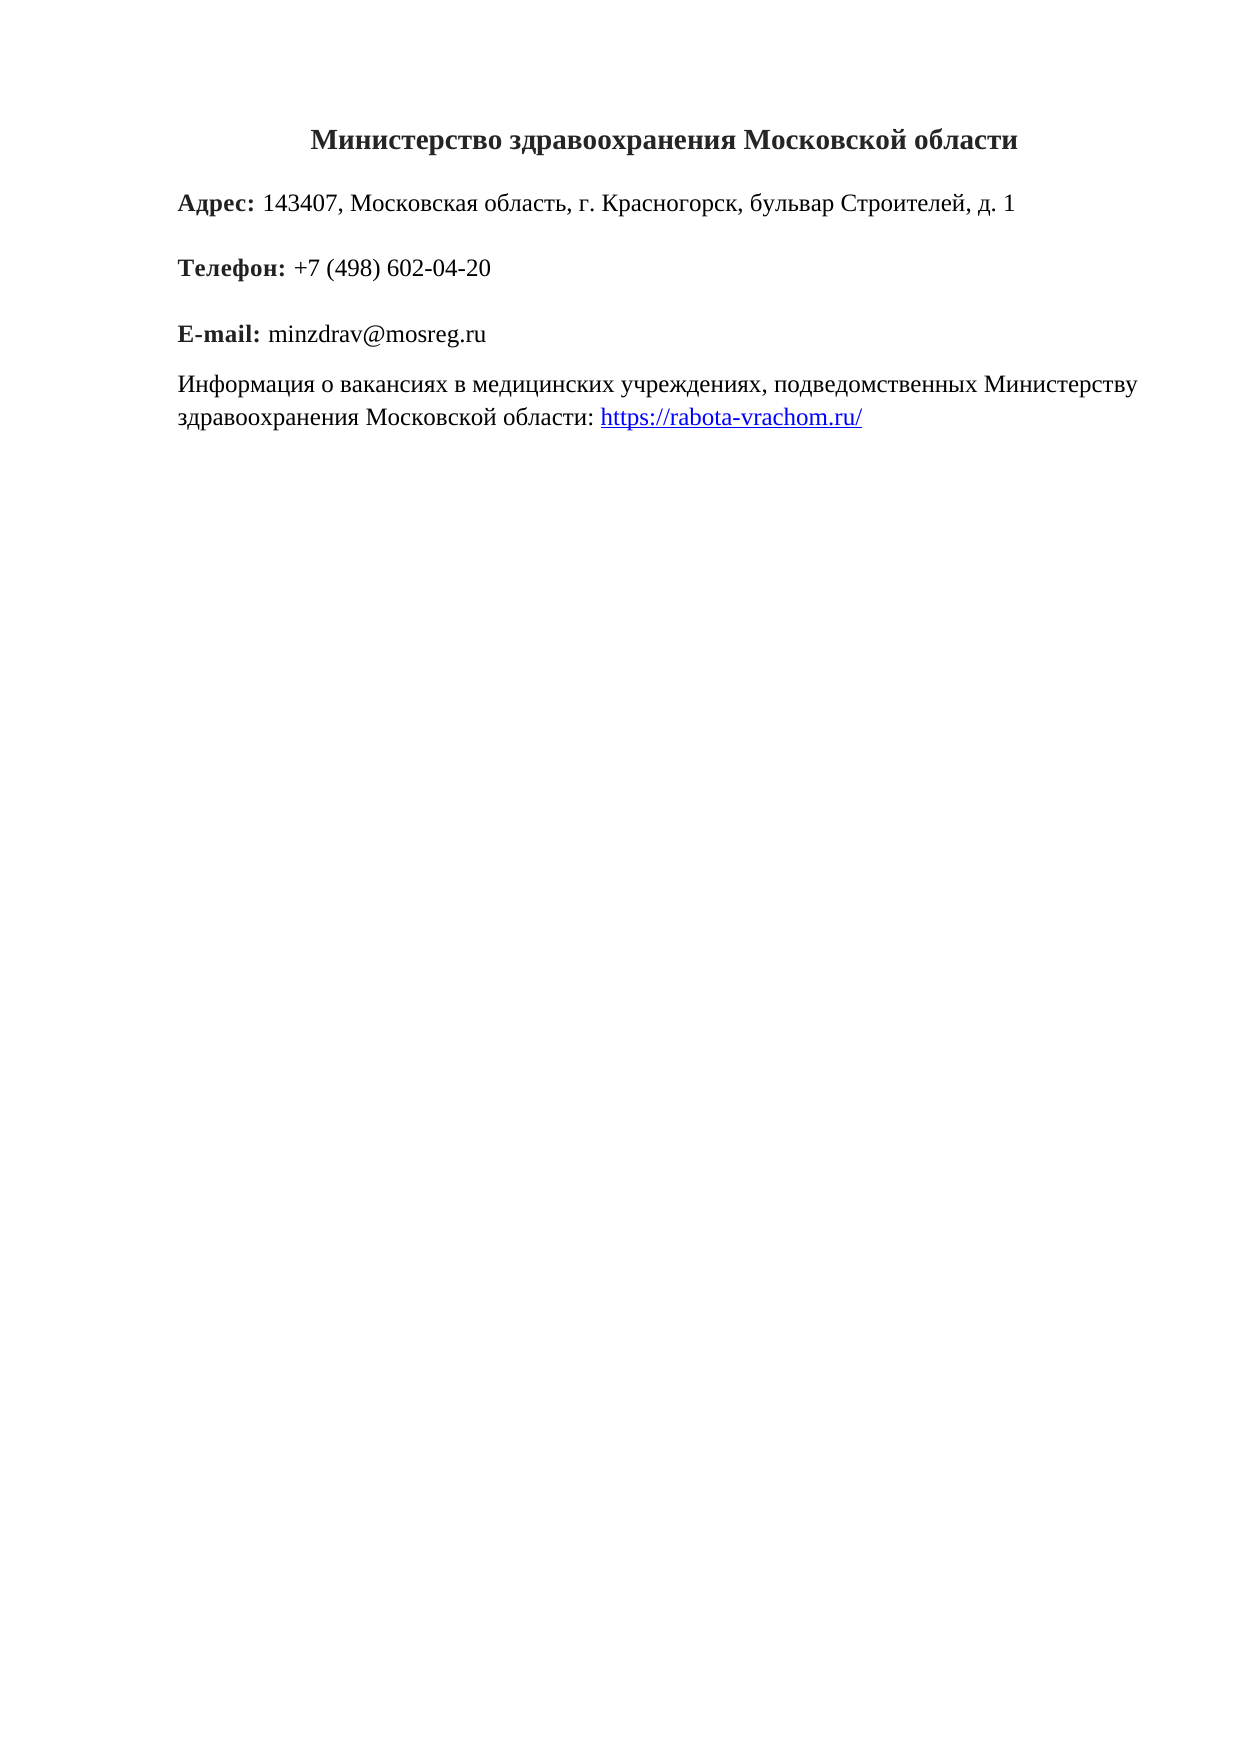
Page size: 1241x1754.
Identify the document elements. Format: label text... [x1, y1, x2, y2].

text Информация о вакансиях в медицинских учреждениях, подведомственных Министерству здравоохранения Московской области: https://rabota-vrachom.ru/ [177, 369, 1152, 430]
text E-mail: minzdrav@mosreg.ru [177, 310, 1152, 348]
subtitle Министерство здравоохранения Московской области [177, 118, 1152, 156]
text Адрес: 143407, Московская область, г. Красногорск, бульвар Строителей, д. 1 [177, 179, 1152, 217]
text Телефон: +7 (498) 602-04-20 [177, 245, 1152, 282]
